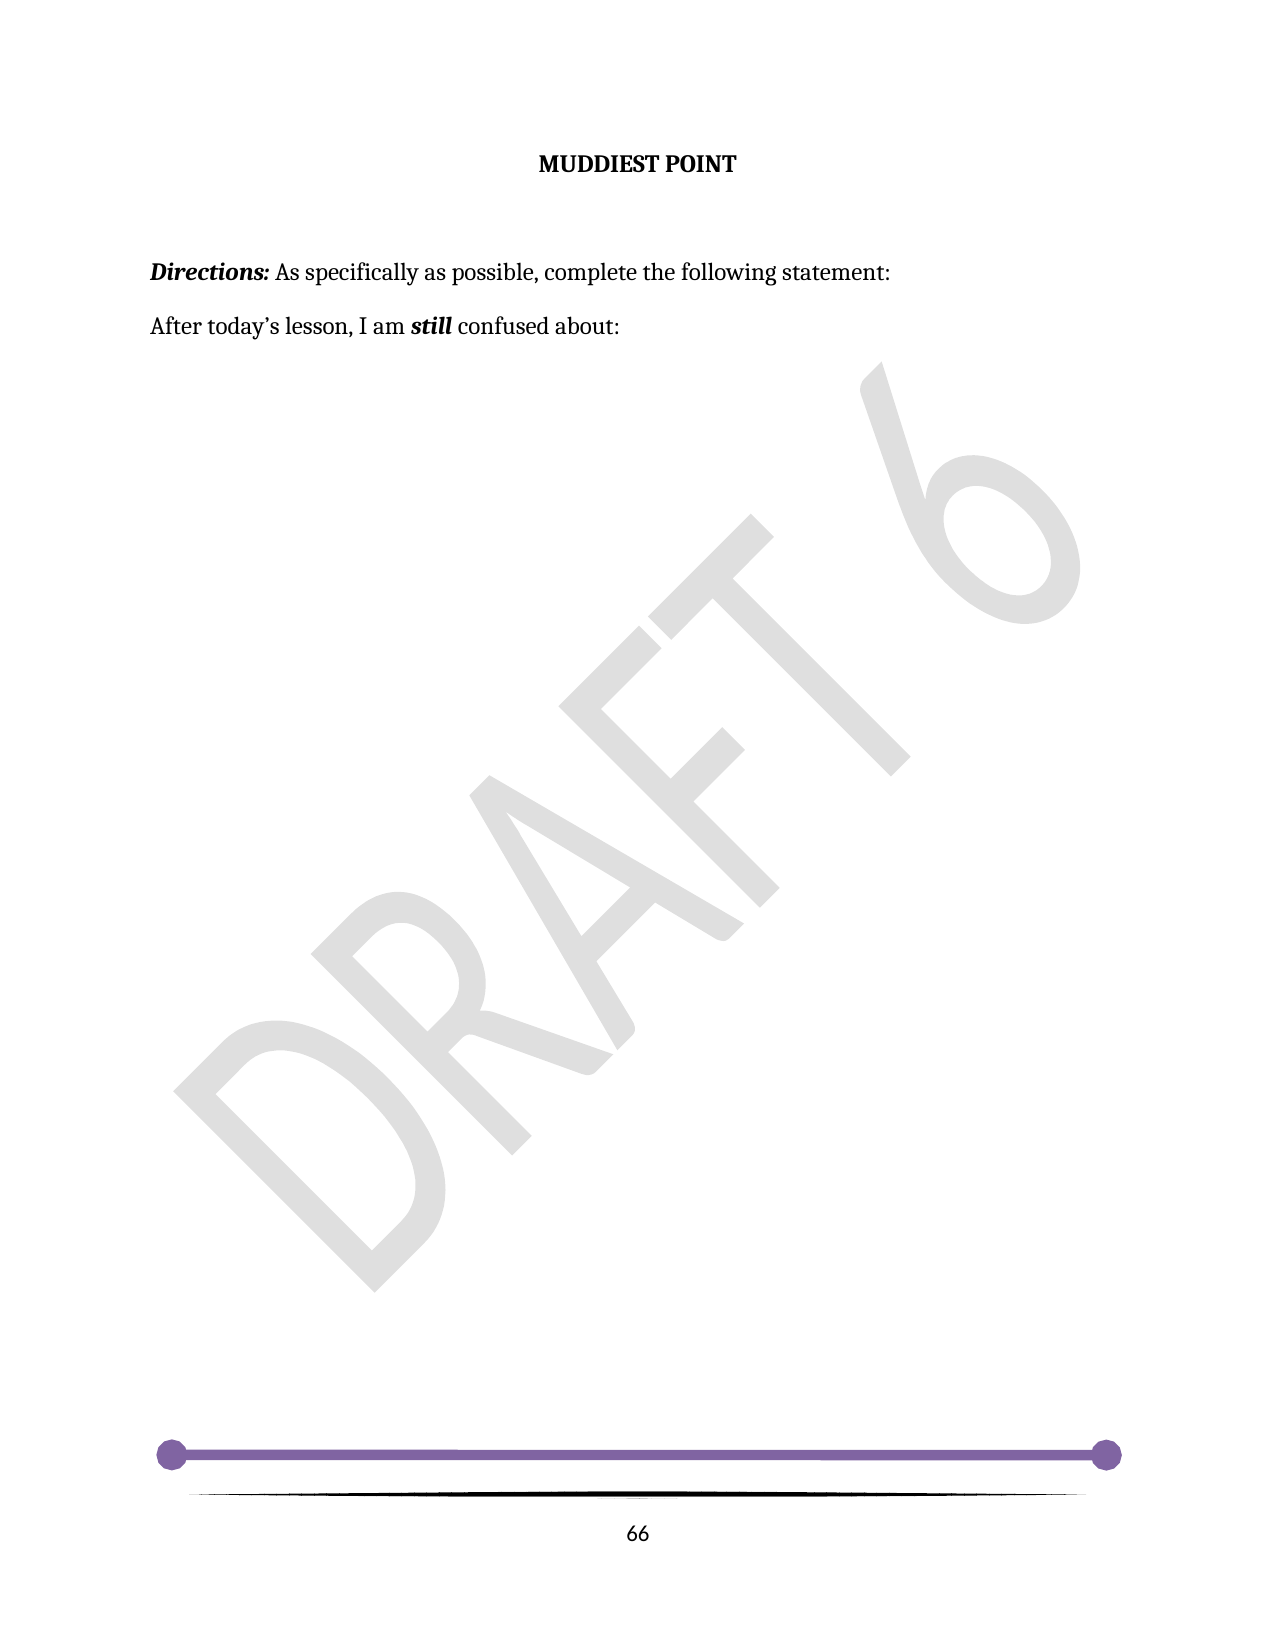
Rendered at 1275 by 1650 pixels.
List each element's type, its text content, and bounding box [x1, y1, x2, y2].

picture [189, 1490, 1087, 1499]
text MUDDIEST POINT [150, 150, 1125, 179]
text Directions: As specifically as possible, complete the following statement: [150, 258, 1125, 286]
text After today’s lesson, I am still confused about: [150, 312, 1125, 340]
